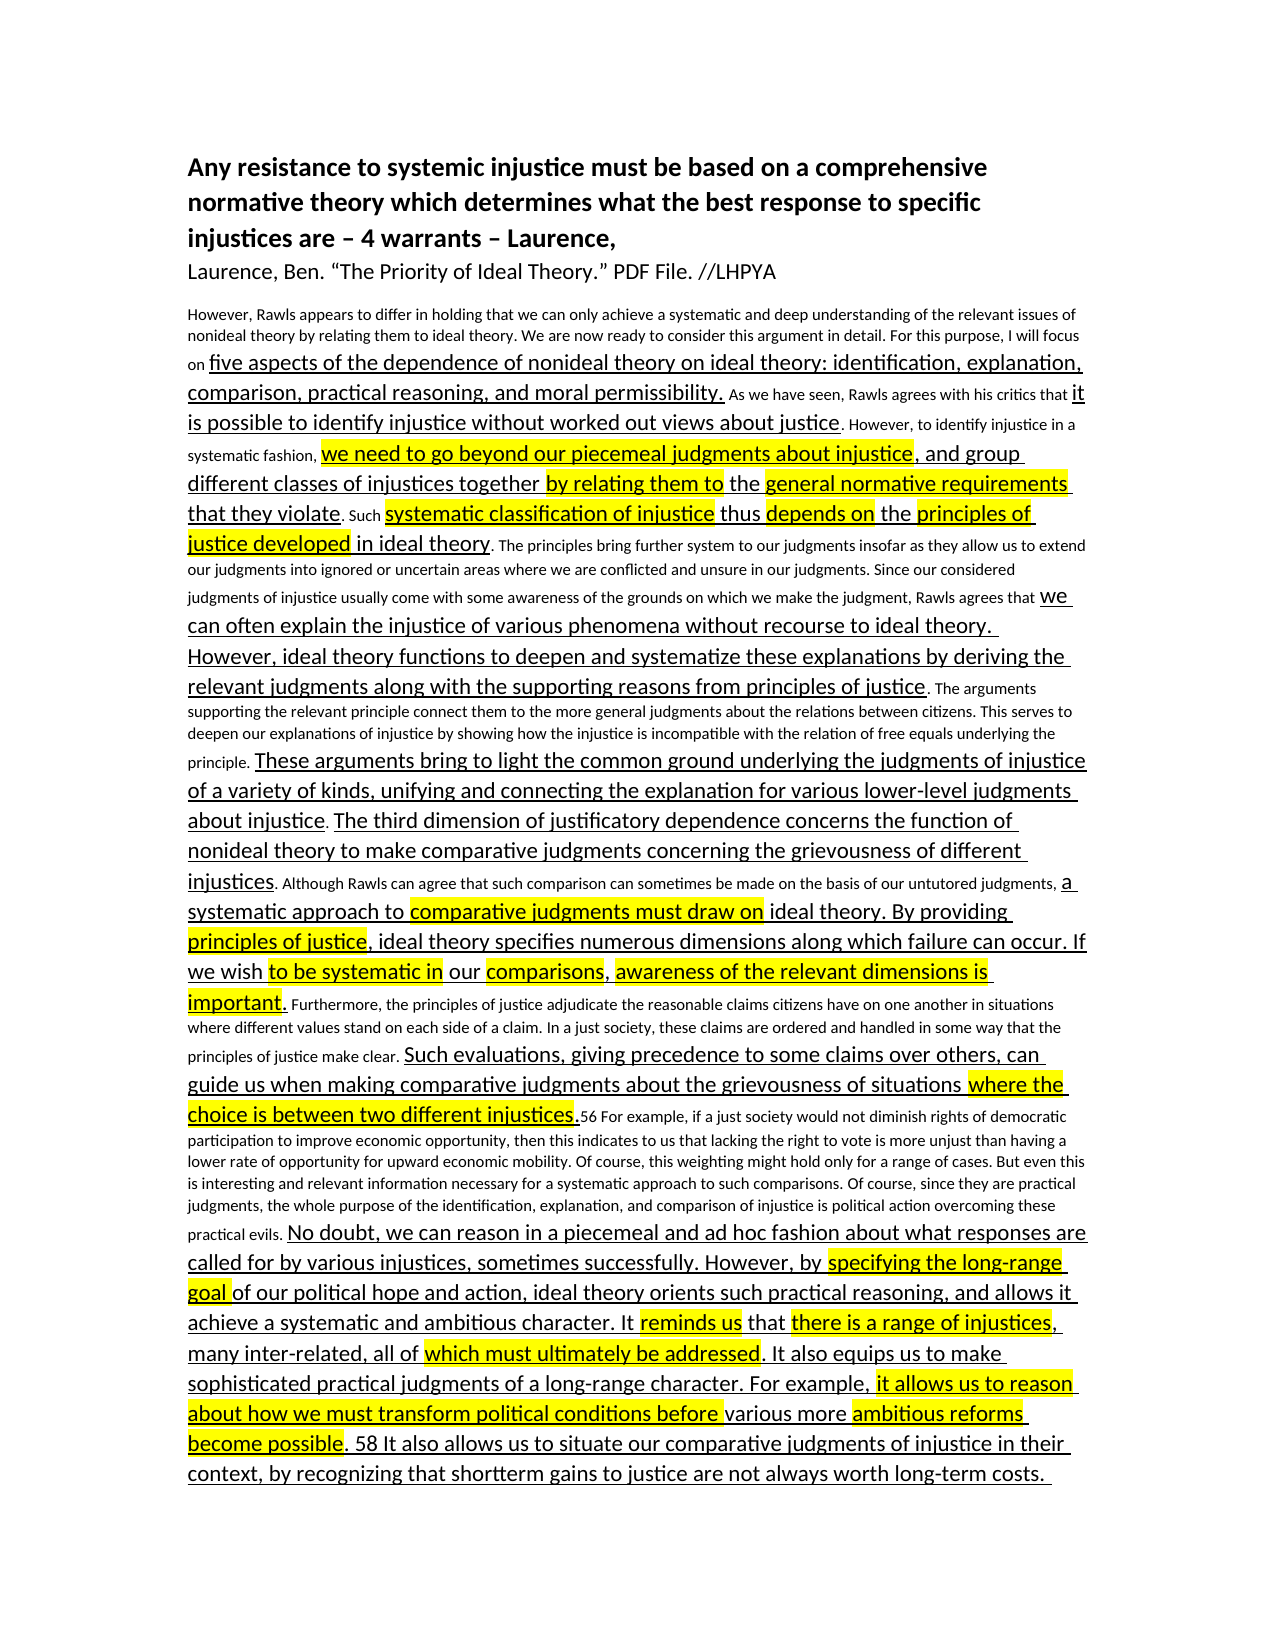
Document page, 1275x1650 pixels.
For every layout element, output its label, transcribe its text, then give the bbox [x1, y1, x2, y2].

text Laurence, Ben. “The Priority of Ideal Theory.” PDF File. //LHPYA [187, 257, 1087, 285]
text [187, 952, 1087, 1488]
subtitle Any resistance to systemic injustice must be based on a comprehensive normative theory which determines what the best response to specific injustices are – 4 warrants – Laurence, [187, 150, 1087, 254]
